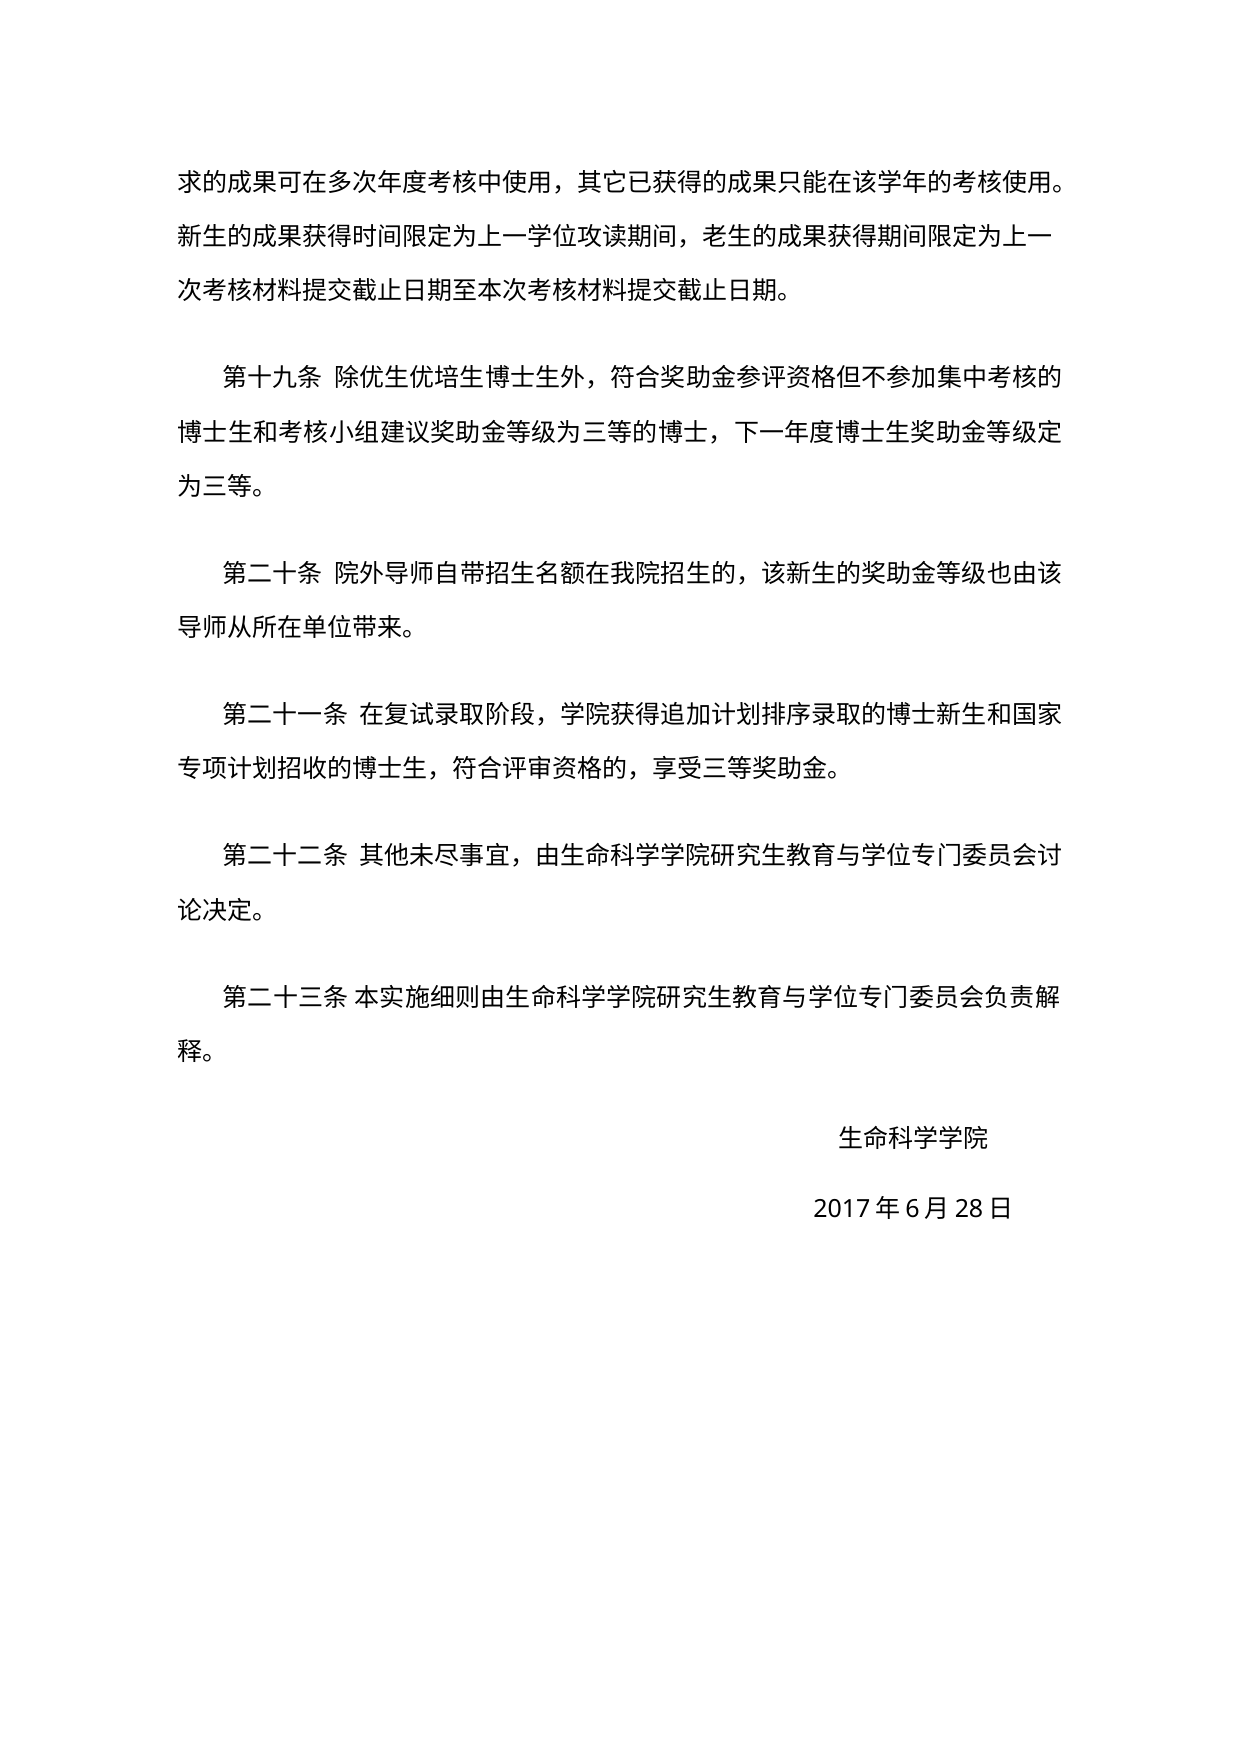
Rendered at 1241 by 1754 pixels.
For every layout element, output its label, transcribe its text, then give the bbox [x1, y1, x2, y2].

text 第二十一条 在复试录取阶段，学院获得追加计划排序录取的博士新生和国家专项计划招收的博士生，符合评审资格的，享受三等奖助金。 [177, 694, 1063, 785]
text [177, 162, 1063, 307]
text 2017年6月28日 [177, 1189, 1013, 1225]
text 生命科学学院 [177, 1118, 988, 1154]
text 第二十三条 本实施细则由生命科学学院研究生教育与学位专门委员会负责解释。 [177, 977, 1063, 1068]
text 第十九条 除优生优培生博士生外，符合奖助金参评资格但不参加集中考核的博士生和考核小组建议奖助金等级为三等的博士，下一年度博士生奖助金等级定为三等。 [177, 358, 1063, 503]
text 第二十条 院外导师自带招生名额在我院招生的，该新生的奖助金等级也由该导师从所在单位带来。 [177, 553, 1063, 644]
text 第二十二条 其他未尽事宜，由生命科学学院研究生教育与学位专门委员会讨论决定。 [177, 836, 1063, 926]
